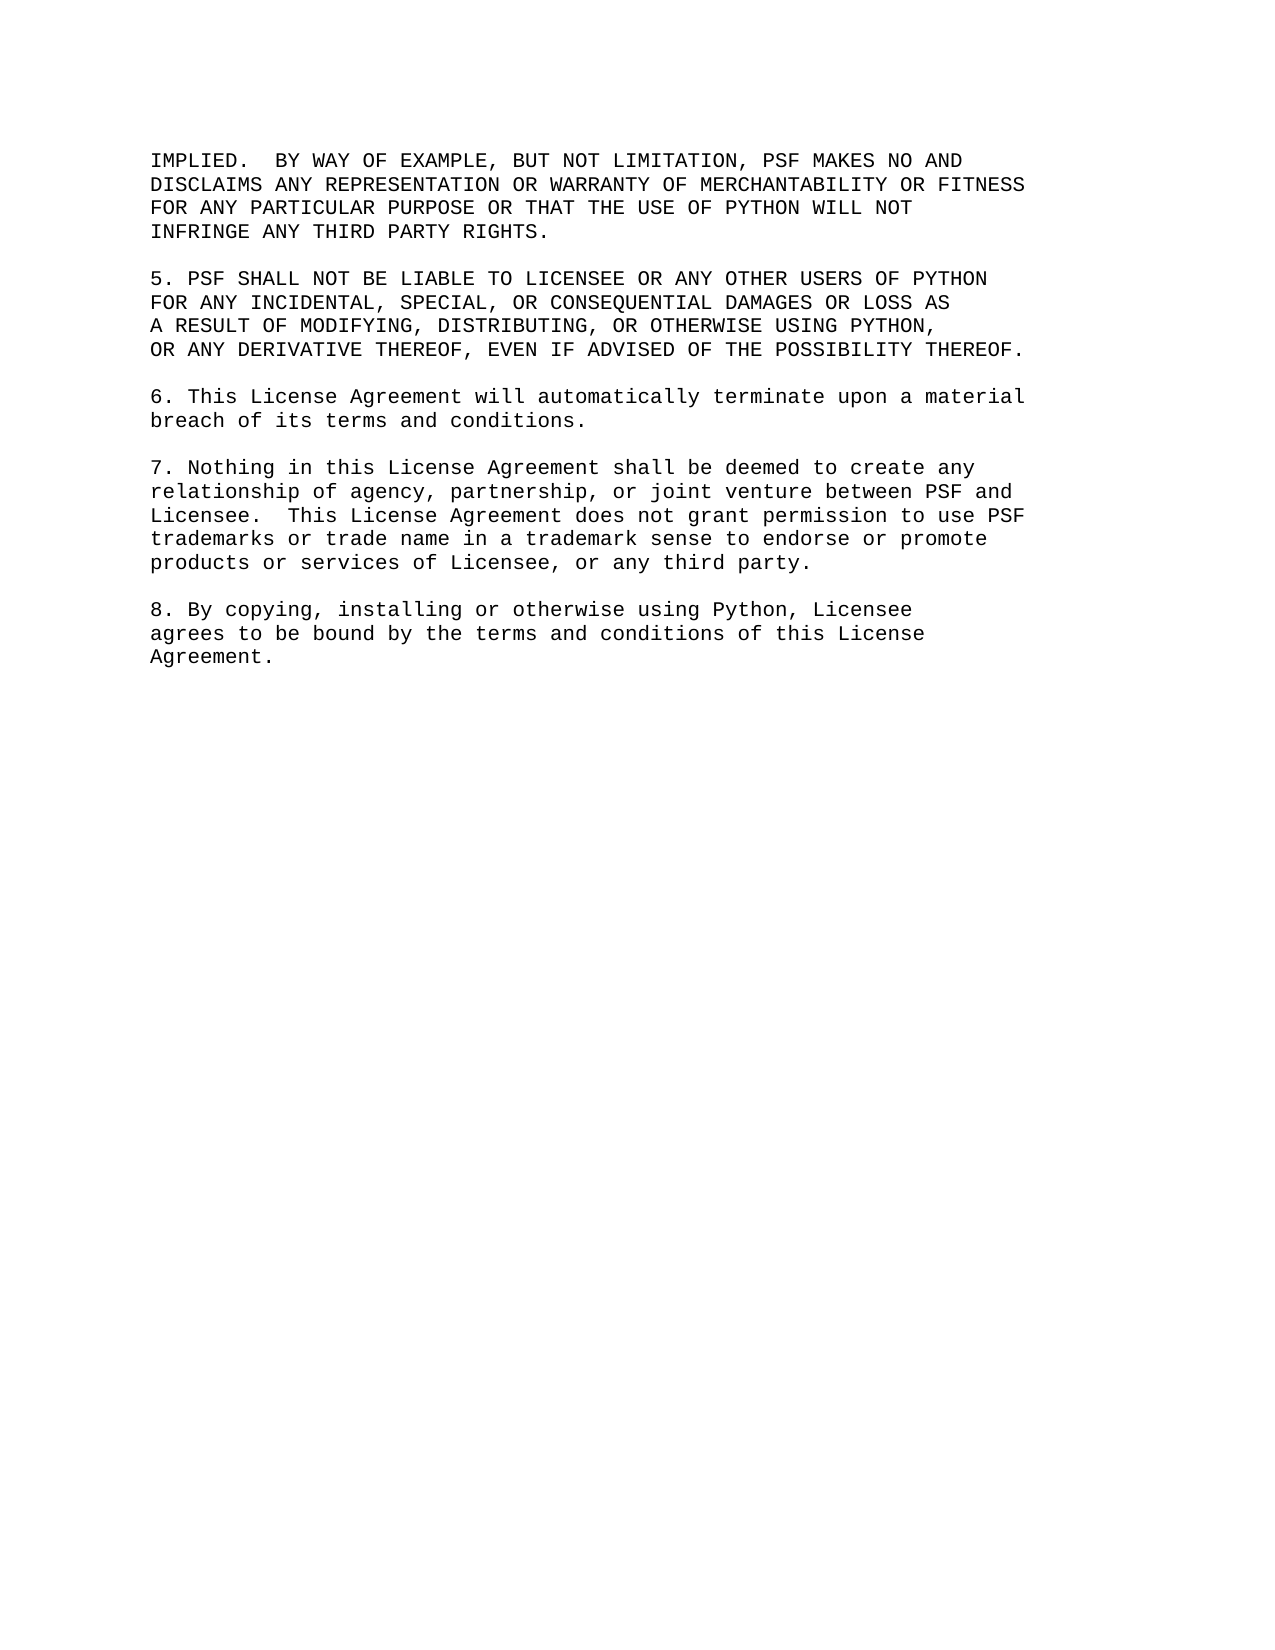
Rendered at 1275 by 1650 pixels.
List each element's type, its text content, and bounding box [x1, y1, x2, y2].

text Agreement. [150, 647, 1125, 670]
text Licensee. This License Agreement does not grant permission to use PSF [150, 505, 1125, 528]
text 7. Nothing in this License Agreement shall be deemed to create any [150, 457, 1125, 481]
text FOR ANY INCIDENTAL, SPECIAL, OR CONSEQUENTIAL DAMAGES OR LOSS AS [150, 292, 1125, 316]
text OR ANY DERIVATIVE THEREOF, EVEN IF ADVISED OF THE POSSIBILITY THEREOF. [150, 339, 1125, 363]
text 8. By copying, installing or otherwise using Python, Licensee [150, 599, 1125, 623]
text FOR ANY PARTICULAR PURPOSE OR THAT THE USE OF PYTHON WILL NOT [150, 197, 1125, 221]
text INFRINGE ANY THIRD PARTY RIGHTS. [150, 221, 1125, 244]
text agrees to be bound by the terms and conditions of this License [150, 623, 1125, 647]
text 6. This License Agreement will automatically terminate upon a material [150, 386, 1125, 410]
text breach of its terms and conditions. [150, 410, 1125, 434]
text A RESULT OF MODIFYING, DISTRIBUTING, OR OTHERWISE USING PYTHON, [150, 316, 1125, 339]
text relationship of agency, partnership, or joint venture between PSF and [150, 481, 1125, 505]
text 5. PSF SHALL NOT BE LIABLE TO LICENSEE OR ANY OTHER USERS OF PYTHON [150, 268, 1125, 292]
text DISCLAIMS ANY REPRESENTATION OR WARRANTY OF MERCHANTABILITY OR FITNESS [150, 174, 1125, 197]
text IMPLIED. BY WAY OF EXAMPLE, BUT NOT LIMITATION, PSF MAKES NO AND [150, 150, 1125, 174]
text products or services of Licensee, or any third party. [150, 552, 1125, 576]
text trademarks or trade name in a trademark sense to endorse or promote [150, 528, 1125, 552]
